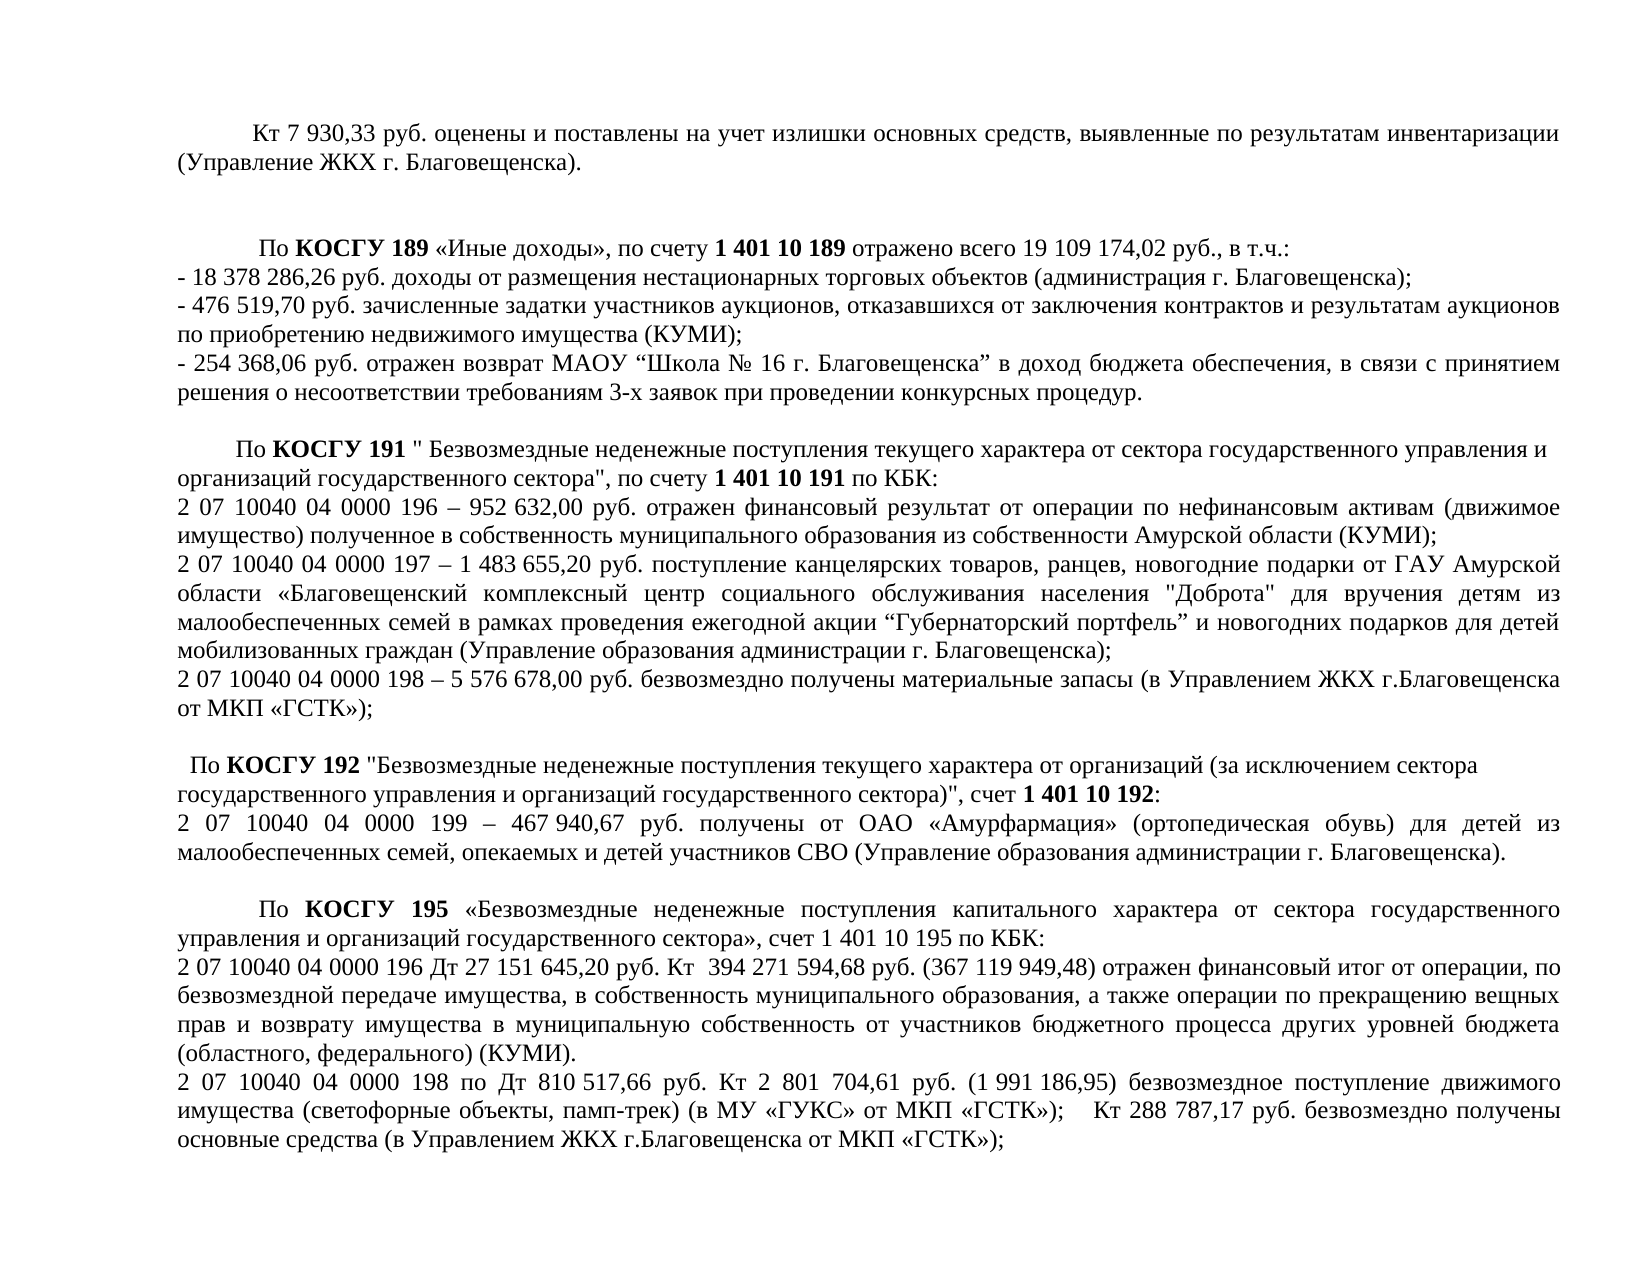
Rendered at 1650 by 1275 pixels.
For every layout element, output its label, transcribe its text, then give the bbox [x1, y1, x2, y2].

text 2 07 10040 04 0000 199 – 467 940,67 руб. получены от ОАО «Амурфармация» (ортопедическая обувь) для детей из малообеспеченных семей, опекаемых и детей участников СВО (Управление образования администрации г. Благовещенска). [177, 808, 1561, 866]
text По КОСГУ 191 " Безвозмездные неденежные поступления текущего характера от сектора государственного управления и организаций государственного сектора", по счету 1 401 10 191 по КБК: [177, 434, 1561, 492]
text - 254 368,06 руб. отражен возврат МАОУ “Школа № 16 г. Благовещенска” в доход бюджета обеспечения, в связи с принятием решения о несоответствии требованиям 3-х заявок при проведении конкурсных процедур. [177, 348, 1561, 406]
text По КОСГУ 195 «Безвозмездные неденежные поступления капитального характера от сектора государственного управления и организаций государственного сектора», счет 1 401 10 195 по КБК: [177, 894, 1561, 952]
text По КОСГУ 192 "Безвозмездные неденежные поступления текущего характера от организаций (за исключением сектора государственного управления и организаций государственного сектора)", счет 1 401 10 192: [177, 751, 1561, 808]
text 2 07 10040 04 0000 198 – 5 576 678,00 руб. безвозмездно получены материальные запасы (в Управлением ЖКХ г.Благовещенска от МКП «ГСТК»); [177, 664, 1561, 722]
text - 18 378 286,26 руб. доходы от размещения нестационарных торговых объектов (администрация г. Благовещенска); [177, 262, 1561, 291]
text 2 07 10040 04 0000 196 Дт 27 151 645,20 руб. Кт 394 271 594,68 руб. (367 119 949,48) отражен финансовый итог от операции, по безвозмездной передаче имущества, в собственность муниципального образования, а также операции по прекращению вещных прав и возврату имущества в муниципальную собственность от участников бюджетного процесса других уровней бюджета (областного, федерального) (КУМИ). [177, 952, 1561, 1067]
text 2 07 10040 04 0000 197 – 1 483 655,20 руб. поступление канцелярских товаров, ранцев, новогодние подарки от ГАУ Амурской области «Благовещенский комплексный центр социального обслуживания населения "Доброта" для вручения детям из малообеспеченных семей в рамках проведения ежегодной акции “Губернаторский портфель” и новогодних подарков для детей мобилизованных граждан (Управление образования администрации г. Благовещенска); [177, 549, 1561, 664]
text 2 07 10040 04 0000 198 по Дт 810 517,66 руб. Кт 2 801 704,61 руб. (1 991 186,95) безвозмездное поступление движимого имущества (светофорные объекты, памп-трек) (в МУ «ГУКС» от МКП «ГСТК»); Кт 288 787,17 руб. безвозмездно получены основные средства (в Управлением ЖКХ г.Благовещенска от МКП «ГСТК»); [177, 1067, 1561, 1153]
text 2 07 10040 04 0000 196 – 952 632,00 руб. отражен финансовый результат от операции по нефинансовым активам (движимое имущество) полученное в собственность муниципального образования из собственности Амурской области (КУМИ); [177, 492, 1561, 549]
text По КОСГУ 189 «Иные доходы», по счету 1 401 10 189 отражено всего 19 109 174,02 руб., в т.ч.: [177, 233, 1561, 262]
text Кт 7 930,33 руб. оценены и поставлены на учет излишки основных средств, выявленные по результатам инвентаризации (Управление ЖКХ г. Благовещенска). [177, 118, 1561, 176]
text - 476 519,70 руб. зачисленные задатки участников аукционов, отказавшихся от заключения контрактов и результатам аукционов по приобретению недвижимого имущества (КУМИ); [177, 291, 1561, 348]
